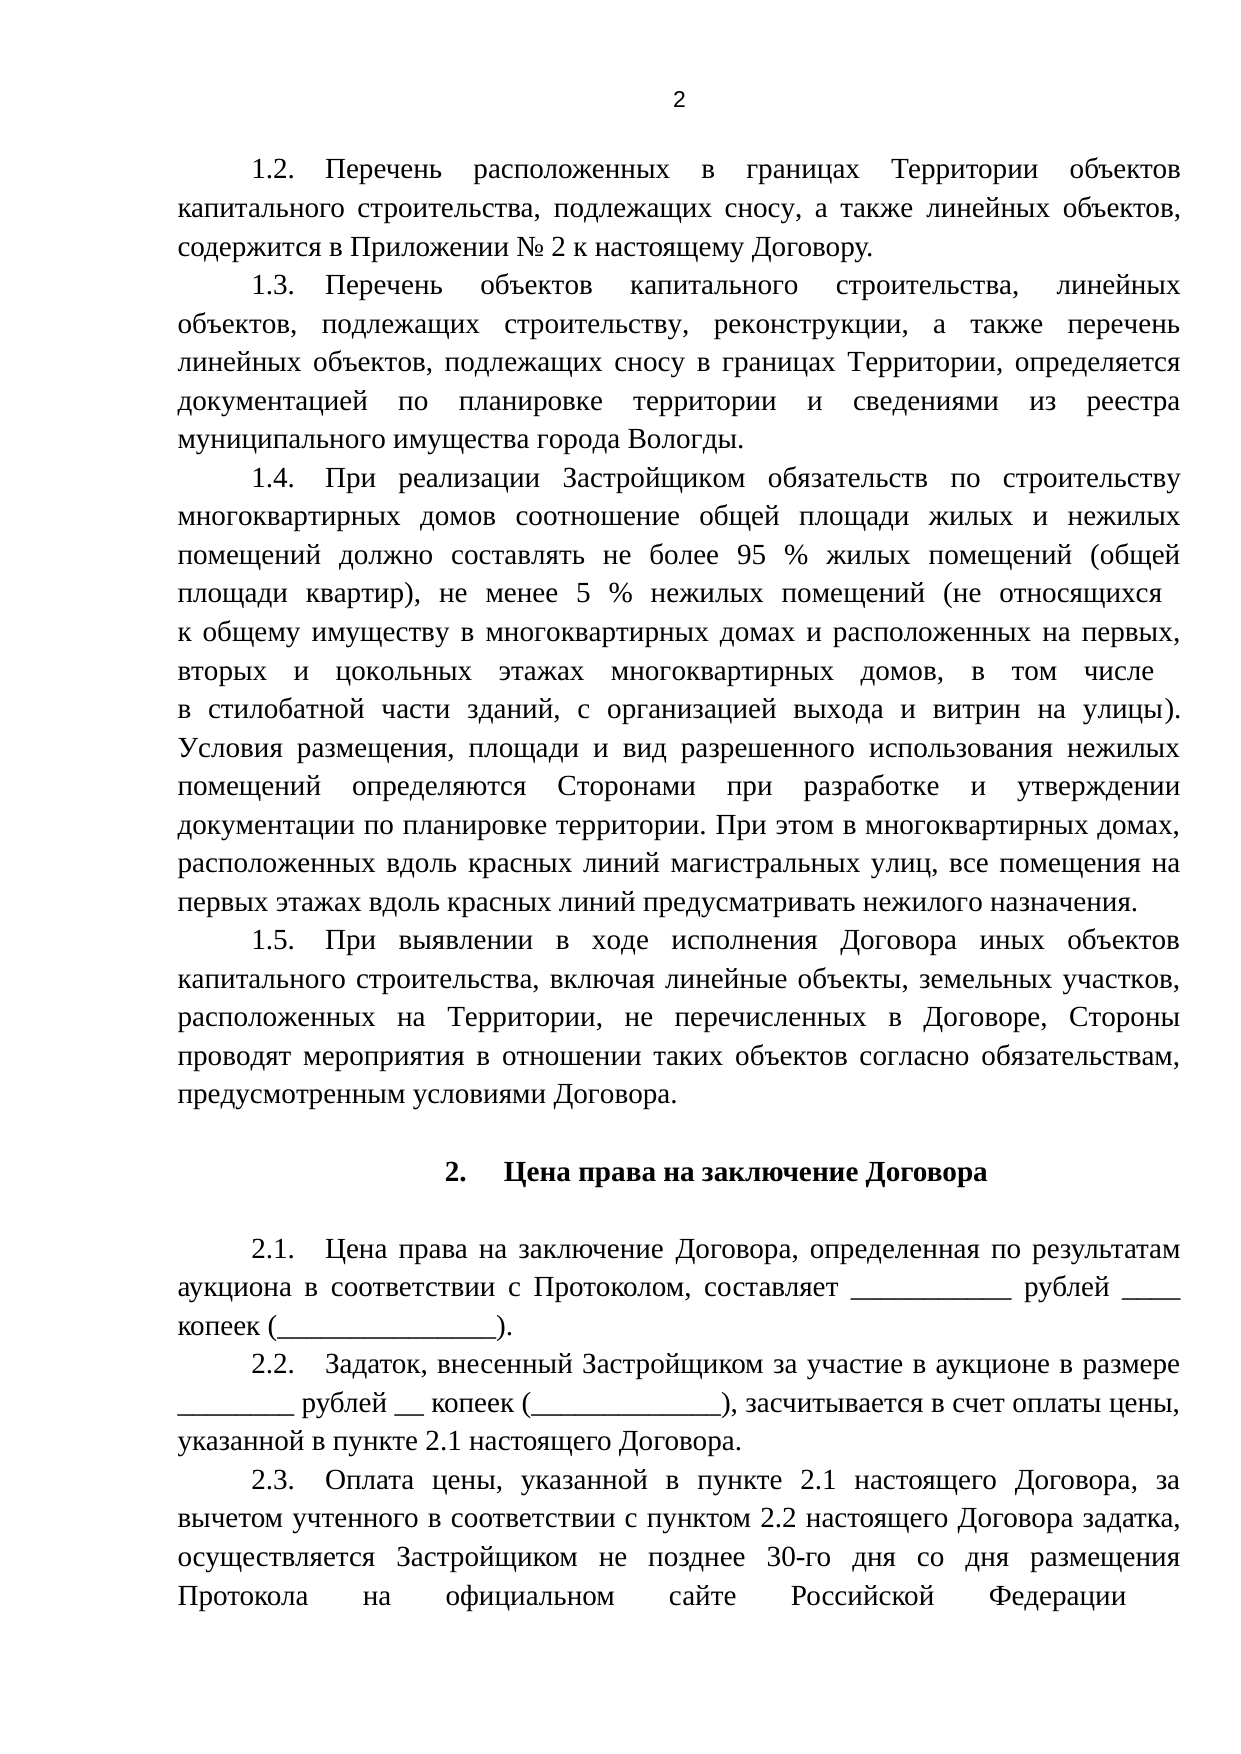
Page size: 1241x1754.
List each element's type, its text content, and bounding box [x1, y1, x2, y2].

list При выявлении в ходе исполнения Договора иных объектов капитального строительства, включая линейные объекты, земельных участков, расположенных на Территории, не перечисленных в Договоре, Стороны проводят мероприятия в отношении таких объектов согласно обязательствам, предусмотренным условиями Договора. [177, 922, 1181, 1110]
list Перечень объектов капитального строительства, линейных объектов, подлежащих строительству, реконструкции, а также перечень линейных объектов, подлежащих сносу в границах Территории, определяется документацией по планировке территории и сведениями из реестра муниципального имущества города Вологды. [177, 267, 1181, 455]
list Цена права на заключение Договора [177, 1154, 1181, 1187]
list Задаток, внесенный Застройщиком за участие в аукционе в размере ________ рублей __ копеек (_____________), засчитывается в счет оплаты цены, указанной в пункте 2.1 настоящего Договора. [177, 1346, 1181, 1457]
list При реализации Застройщиком обязательств по строительству многоквартирных домов соотношение общей площади жилых и нежилых помещений должно составлять не более 95 % жилых помещений (общей площади квартир), не менее 5 % нежилых помещений (не относящихся к общему имуществу в многоквартирных домах и расположенных на первых, вторых и цокольных этажах многоквартирных домов, в том числе в стилобатной части зданий, с организацией выхода и витрин на улицы). Условия размещения, площади и вид разрешенного использования нежилых помещений определяются Сторонами при разработке и утверждении документации по планировке территории. При этом в многоквартирных домах, расположенных вдоль красных линий магистральных улиц, все помещения на первых этажах вдоль красных линий предусматривать нежилого назначения. [177, 460, 1181, 917]
list Цена права на заключение Договора, определенная по результатам аукциона в соответствии с Протоколом, составляет ___________ рублей ____ копеек (_______________). [177, 1231, 1181, 1341]
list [177, 1462, 1181, 1611]
list Перечень расположенных в границах Территории объектов капитального строительства, подлежащих сносу, а также линейных объектов, содержится в Приложении № 2 к настоящему Договору. [177, 152, 1181, 262]
